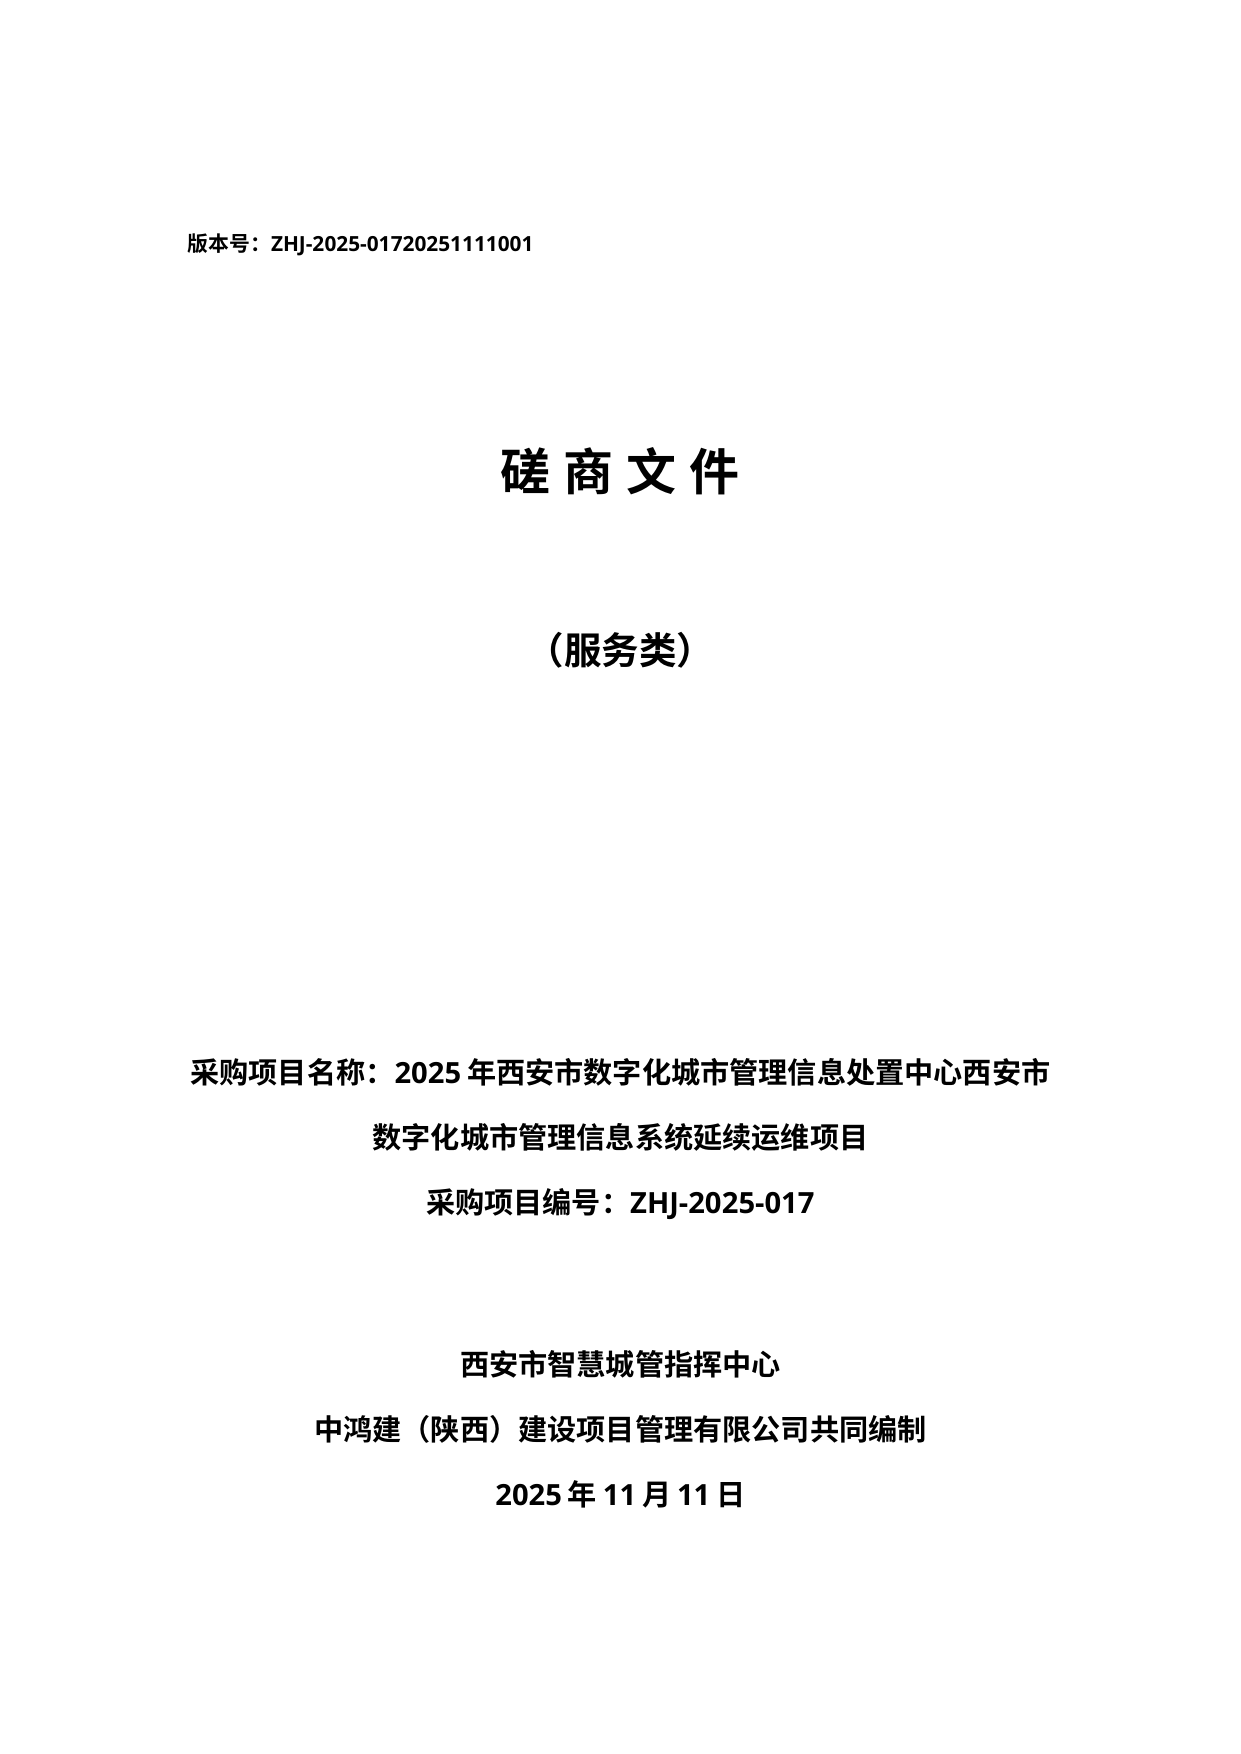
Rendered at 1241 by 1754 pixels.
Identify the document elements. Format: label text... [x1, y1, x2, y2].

text 采购项目编号：ZHJ-2025-017 [187, 1169, 1053, 1332]
text 采购项目名称：2025年西安市数字化城市管理信息处置中心西安市数字化城市管理信息系统延续运维项目 [187, 1039, 1053, 1169]
text 中鸿建（陕西）建设项目管理有限公司共同编制 [187, 1397, 1053, 1462]
text 西安市智慧城管指挥中心 [187, 1332, 1053, 1397]
text （服务类） [187, 617, 1053, 1039]
text 磋 商 文 件 [187, 422, 1053, 617]
text 版本号：ZHJ-2025-01720251111001 [187, 227, 1053, 422]
text 2025年11月11日 [187, 1462, 1053, 1527]
